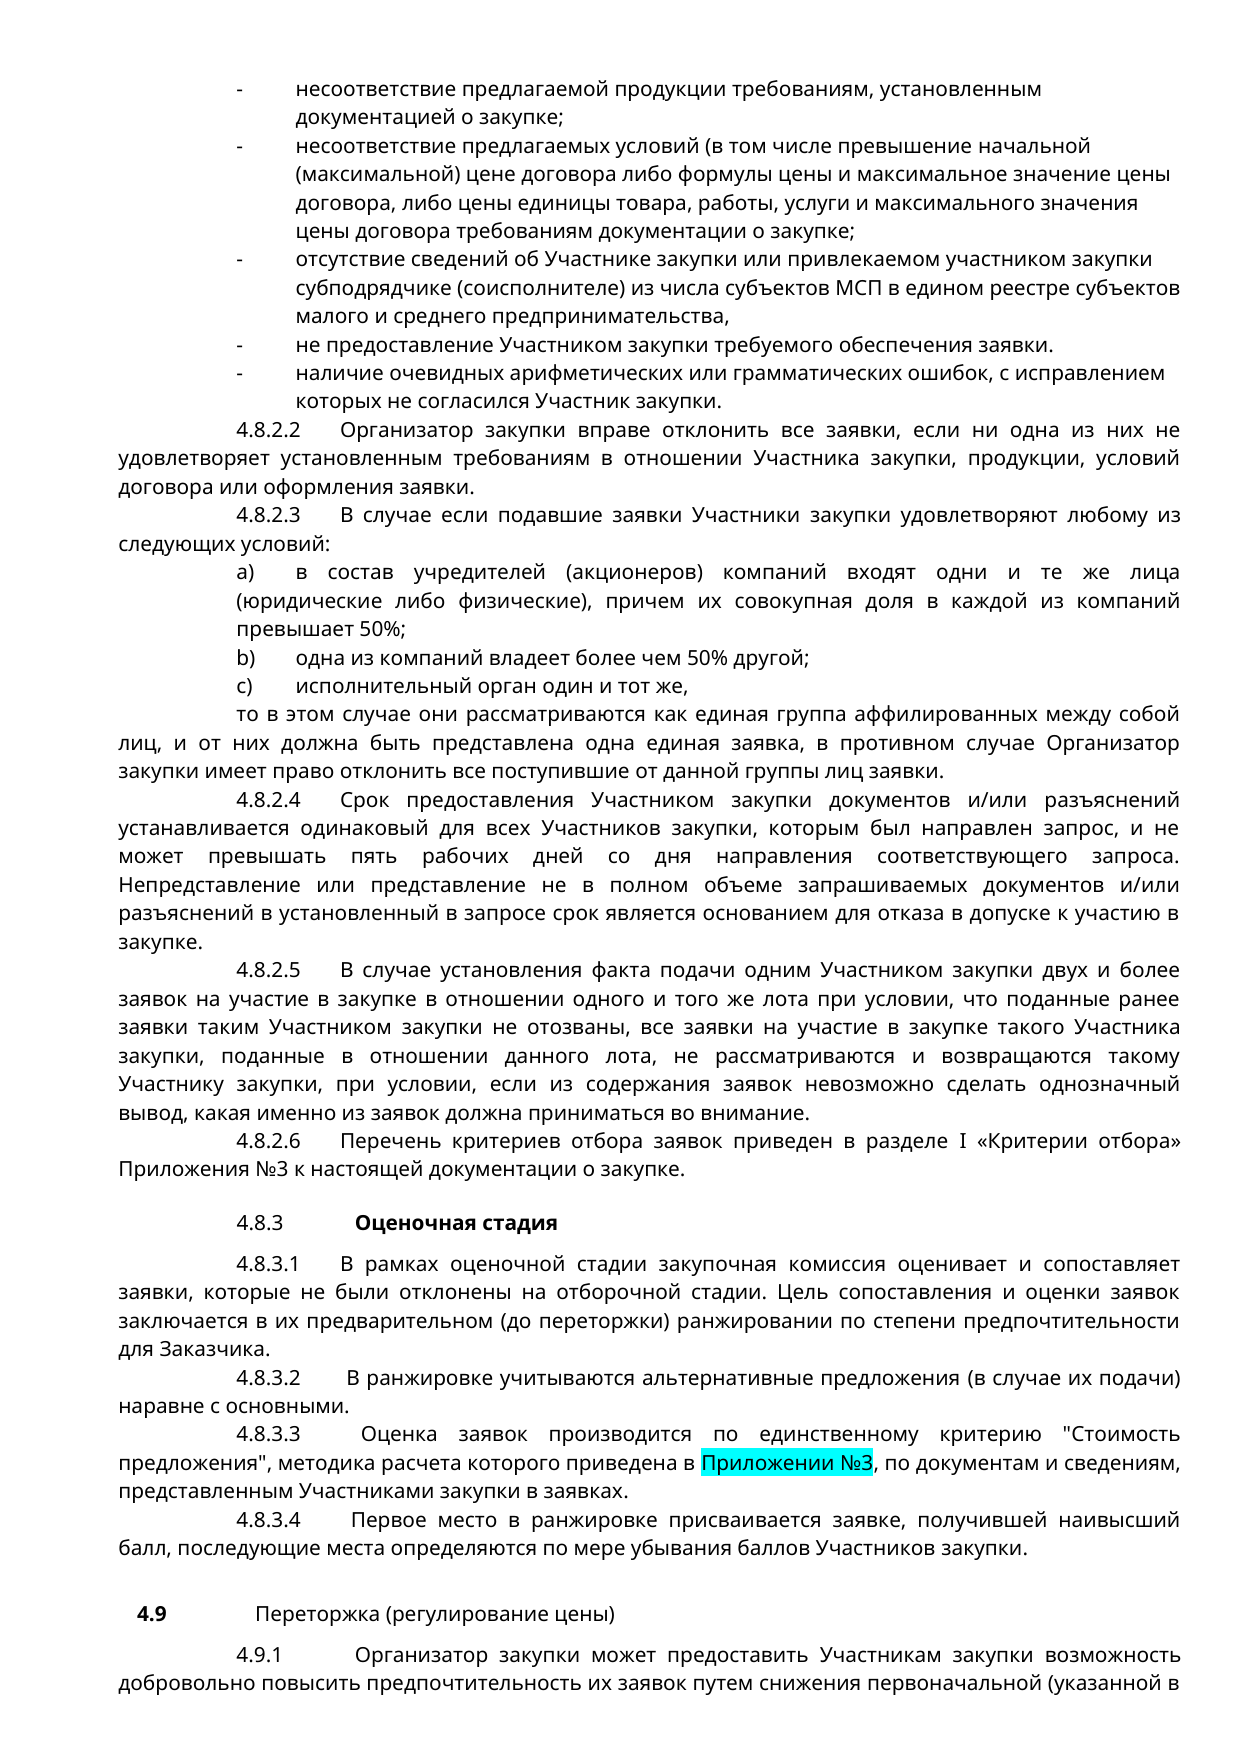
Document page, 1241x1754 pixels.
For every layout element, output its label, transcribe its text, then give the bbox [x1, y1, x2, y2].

list наличие очевидных арифметических или грамматических ошибок, с исправлением которых не согласился Участник закупки. [236, 358, 1181, 415]
text то в этом случае они рассматриваются как единая группа аффилированных между собой лиц, и от них должна быть представлена одна единая заявка, в противном случае Организатор закупки имеет право отклонить все поступившие от данной группы лиц заявки. [118, 699, 1181, 785]
list исполнительный орган один и тот же, [236, 671, 1181, 699]
list отсутствие сведений об Участнике закупки или привлекаемом участником закупки субподрядчике (соисполнителе) из числа субъектов МСП в едином реестре субъектов малого и среднего предпринимательства, [236, 244, 1181, 330]
list Оценка заявок производится по единственному критерию "Стоимость предложения", методика расчета которого приведена в Приложении №3, по документам и сведениям, представленным Участниками закупки в заявках. [118, 1419, 1181, 1505]
list Первое место в ранжировке присваивается заявке, получившей наивысший балл, последующие места определяются по мере убывания баллов Участников закупки. [118, 1505, 1181, 1562]
list одна из компаний владеет более чем 50% другой; [236, 643, 1181, 671]
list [118, 1640, 1181, 1697]
list В случае если подавшие заявки Участники закупки удовлетворяют любому из следующих условий: [118, 500, 1181, 557]
list несоответствие предлагаемой продукции требованиям, установленным документацией о закупке; [236, 74, 1181, 131]
list В ранжировке учитываются альтернативные предложения (в случае их подачи) наравне с основными. [118, 1363, 1181, 1419]
list В рамках оценочной стадии закупочная комиссия оценивает и сопоставляет заявки, которые не были отклонены на отборочной стадии. Цель сопоставления и оценки заявок заключается в их предварительном (до переторжки) ранжировании по степени предпочтительности для Заказчика. [118, 1249, 1181, 1363]
list В случае установления факта подачи одним Участником закупки двух и более заявок на участие в закупке в отношении одного и того же лота при условии, что поданные ранее заявки таким Участником закупки не отозваны, все заявки на участие в закупке такого Участника закупки, поданные в отношении данного лота, не рассматриваются и возвращаются такому Участнику закупки, при условии, если из содержания заявок невозможно сделать однозначный вывод, какая именно из заявок должна приниматься во внимание. [118, 955, 1181, 1126]
list Оценочная стадия [236, 1208, 1181, 1236]
list не предоставление Участником закупки требуемого обеспечения заявки. [236, 330, 1181, 358]
list Перечень критериев отбора заявок приведен в разделе I «Критерии отбора» Приложения №3 к настоящей документации о закупке. [118, 1126, 1181, 1183]
list Организатор закупки вправе отклонить все заявки, если ни одна из них не удовлетворяет установленным требованиям в отношении Участника закупки, продукции, условий договора или оформления заявки. [118, 415, 1181, 500]
list несоответствие предлагаемых условий (в том числе превышение начальной (максимальной) цене договора либо формулы цены и максимальное значение цены договора, либо цены единицы товара, работы, услуги и максимального значения цены договора требованиям документации о закупке; [236, 131, 1181, 244]
list в состав учредителей (акционеров) компаний входят одни и те же лица (юридические либо физические), причем их совокупная доля в каждой из компаний превышает 50%; [236, 557, 1181, 643]
list Срок предоставления Участником закупки документов и/или разъяснений устанавливается одинаковый для всех Участников закупки, которым был направлен запрос, и не может превышать пять рабочих дней со дня направления соответствующего запроса. Непредставление или представление не в полном объеме запрашиваемых документов и/или разъяснений в установленный в запросе срок является основанием для отказа в допуске к участию в закупке. [118, 785, 1181, 955]
subtitle Переторжка (регулирование цены) [137, 1599, 1181, 1628]
